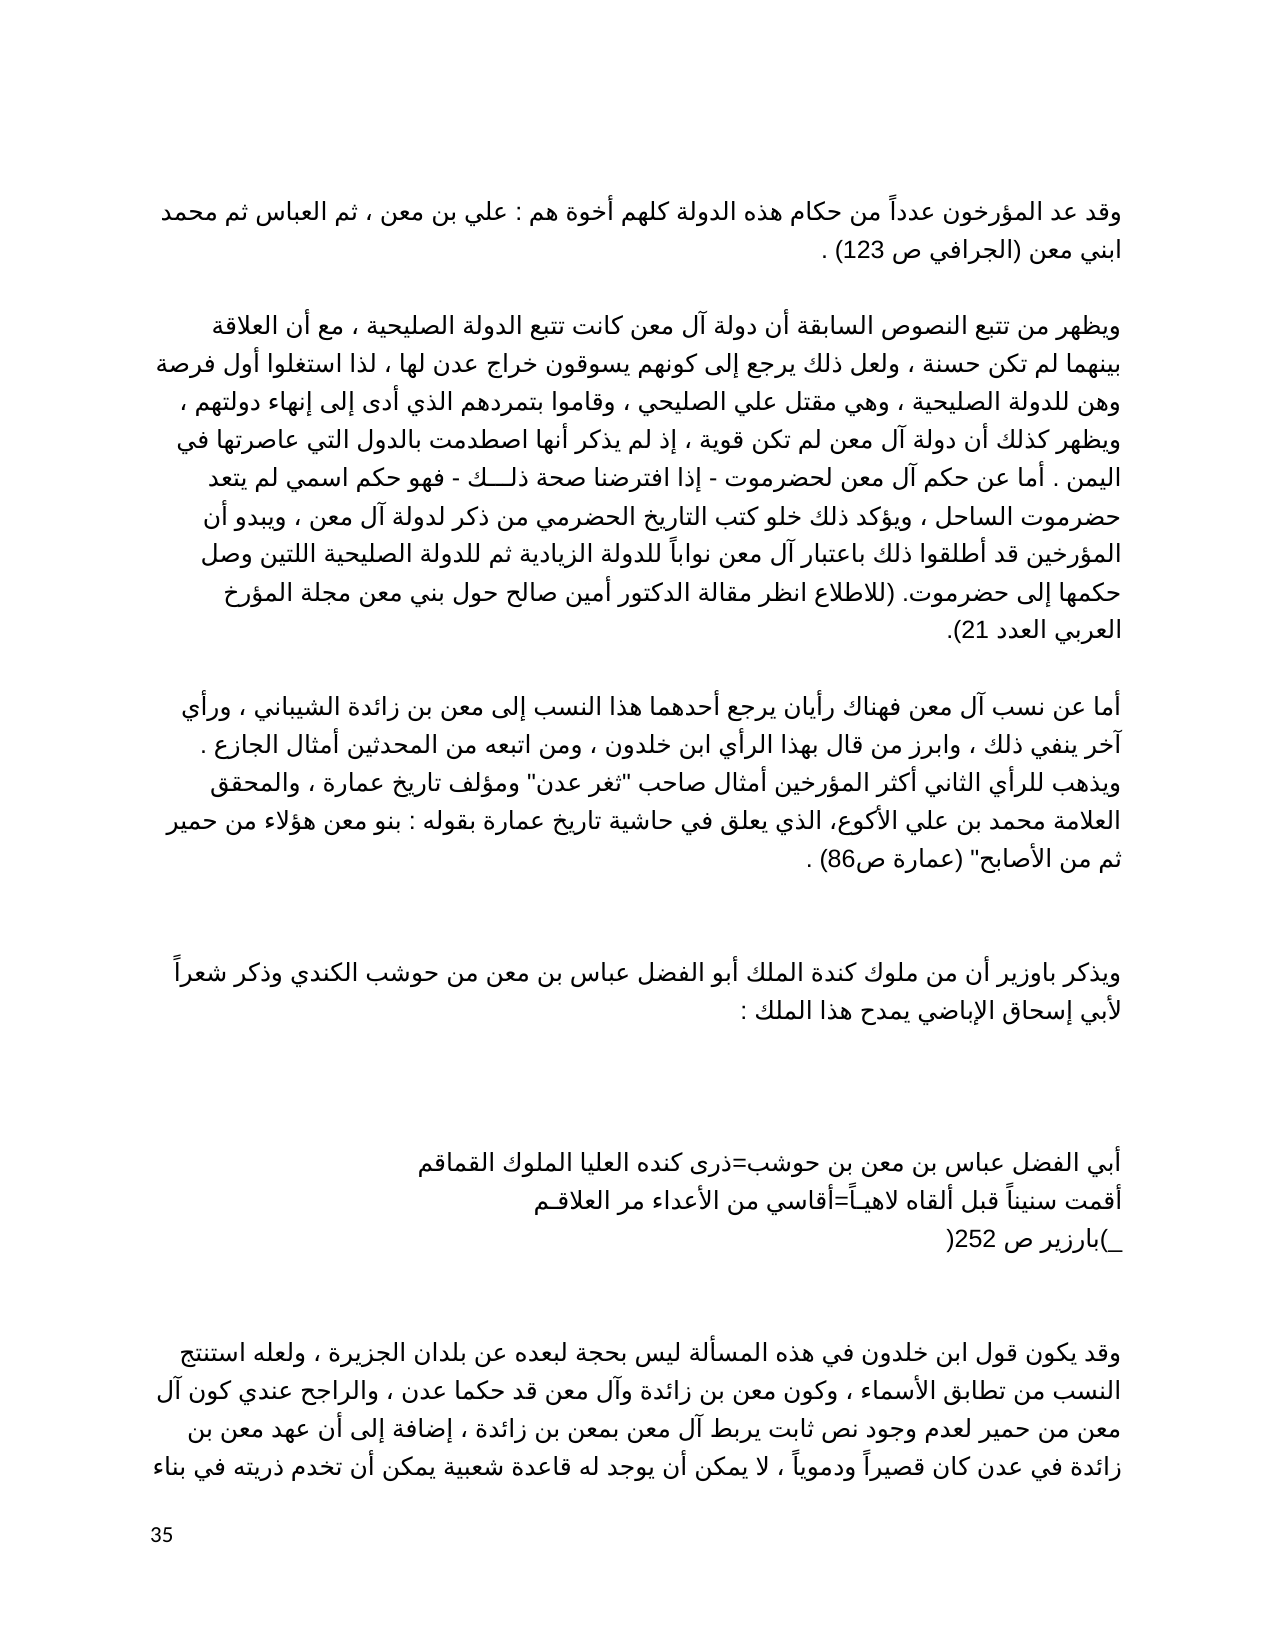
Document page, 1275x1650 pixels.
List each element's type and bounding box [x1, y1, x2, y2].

text [150, 150, 1167, 1481]
